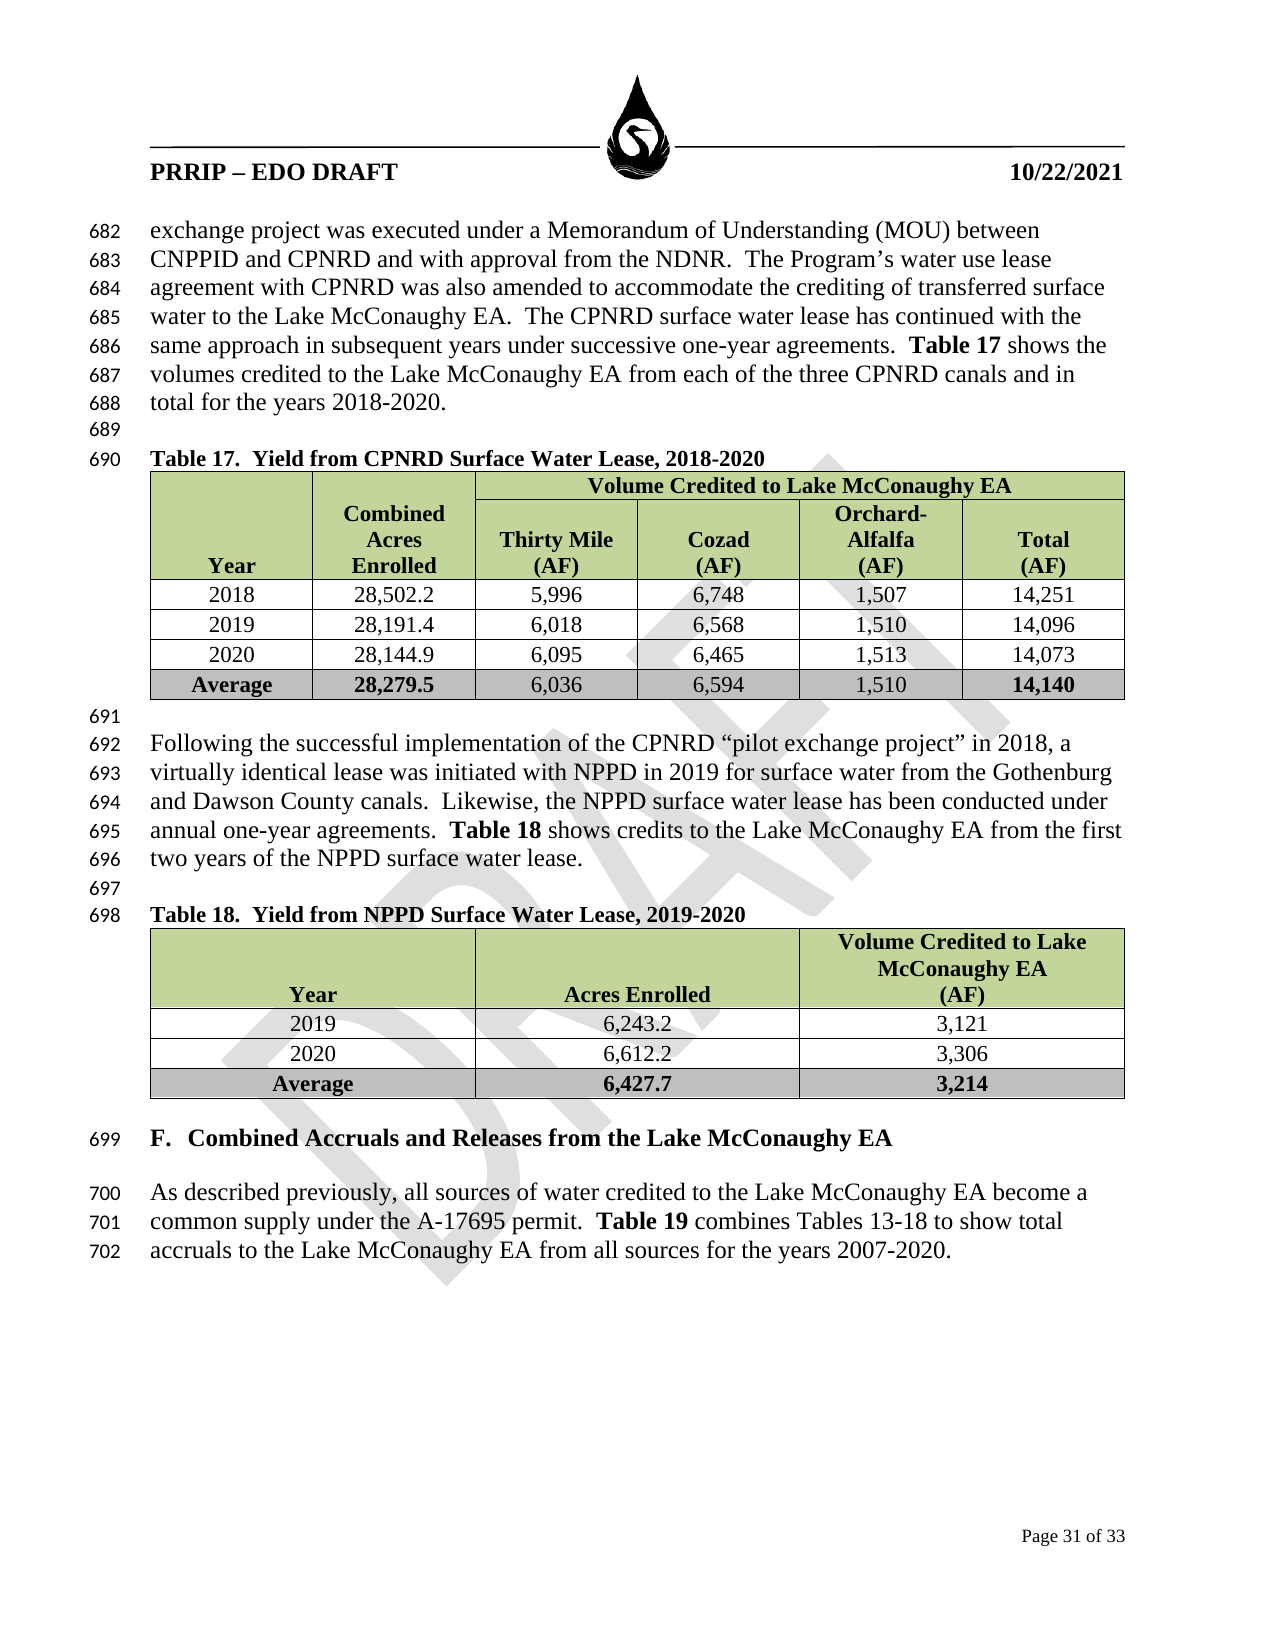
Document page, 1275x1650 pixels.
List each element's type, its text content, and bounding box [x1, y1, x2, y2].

table_cell 28,502.2 [313, 580, 475, 609]
table_cell 2018 [151, 580, 312, 609]
table_cell 6,036 [476, 670, 637, 699]
table_cell 6,568 [638, 610, 799, 639]
table_cell 2019 [151, 1009, 475, 1037]
table_cell 28,279.5 [313, 670, 475, 699]
table_cell 2020 [151, 640, 312, 669]
text As described previously, all sources of water credited to the Lake McConaughy EA become a common supply under the A-17695 permit. Table 19 combines Tables 13-18 to show total accruals to the Lake McConaughy EA from all sources for the years 2007-2020. [150, 1177, 1125, 1263]
table_cell 2020 [151, 1039, 475, 1067]
table_cell Cozad (AF) [638, 500, 799, 579]
picture [598, 75, 677, 181]
table_cell 14,073 [963, 640, 1124, 669]
table_cell 6,243.2 [476, 1009, 799, 1037]
text Following the successful implementation of the CPNRD “pilot exchange project” in 2018, a virtually identical lease was initiated with NPPD in 2019 for surface water from the Gothenburg and Dawson County canals. Likewise, the NPPD surface water lease has been conducted under annual one-year agreements. Table 18 shows credits to the Lake McConaughy EA from the first two years of the NPPD surface water lease. [150, 728, 1125, 872]
text Table 17. Yield from CPNRD Surface Water Lease, 2018-2020 [150, 445, 1125, 471]
table_cell 6,018 [476, 610, 637, 639]
table_cell 1,507 [800, 580, 962, 609]
table_cell 6,465 [638, 640, 799, 669]
table_cell 14,251 [963, 580, 1124, 609]
table_cell 6,095 [476, 640, 637, 669]
table_cell 28,191.4 [313, 610, 475, 639]
table_header Combined Acres Enrolled [313, 472, 475, 579]
table_cell 6,427.7 [476, 1069, 799, 1097]
table_cell 3,121 [800, 1009, 1124, 1037]
table_cell Average [151, 670, 312, 699]
table_cell 1,510 [800, 670, 962, 699]
table_cell 6,612.2 [476, 1039, 799, 1067]
table_cell 14,140 [963, 670, 1124, 699]
table_cell 6,748 [638, 580, 799, 609]
table_header Year [151, 929, 475, 1007]
table_cell 3,306 [800, 1039, 1124, 1067]
table_header Volume Credited to Lake McConaughy EA [476, 472, 1124, 499]
table_cell Orchard-Alfalfa (AF) [800, 500, 962, 579]
table_cell Total (AF) [963, 500, 1124, 579]
table_header Volume Credited to Lake McConaughy EA (AF) [800, 929, 1124, 1007]
table_cell Average [151, 1069, 475, 1097]
table_cell 6,594 [638, 670, 799, 699]
table_header Acres Enrolled [476, 929, 799, 1007]
table_cell 28,144.9 [313, 640, 475, 669]
table_cell Thirty Mile (AF) [476, 500, 637, 579]
table_header Year [151, 472, 312, 579]
table_cell 5,996 [476, 580, 637, 609]
table_cell 3,214 [800, 1069, 1124, 1097]
table_cell 1,510 [800, 610, 962, 639]
list Combined Accruals and Releases from the Lake McConaughy EA [150, 1123, 1125, 1152]
table_cell 14,096 [963, 610, 1124, 639]
table_cell 1,513 [800, 640, 962, 669]
table_cell 2019 [151, 610, 312, 639]
text Table 18. Yield from NPPD Surface Water Lease, 2019-2020 [150, 901, 1125, 927]
